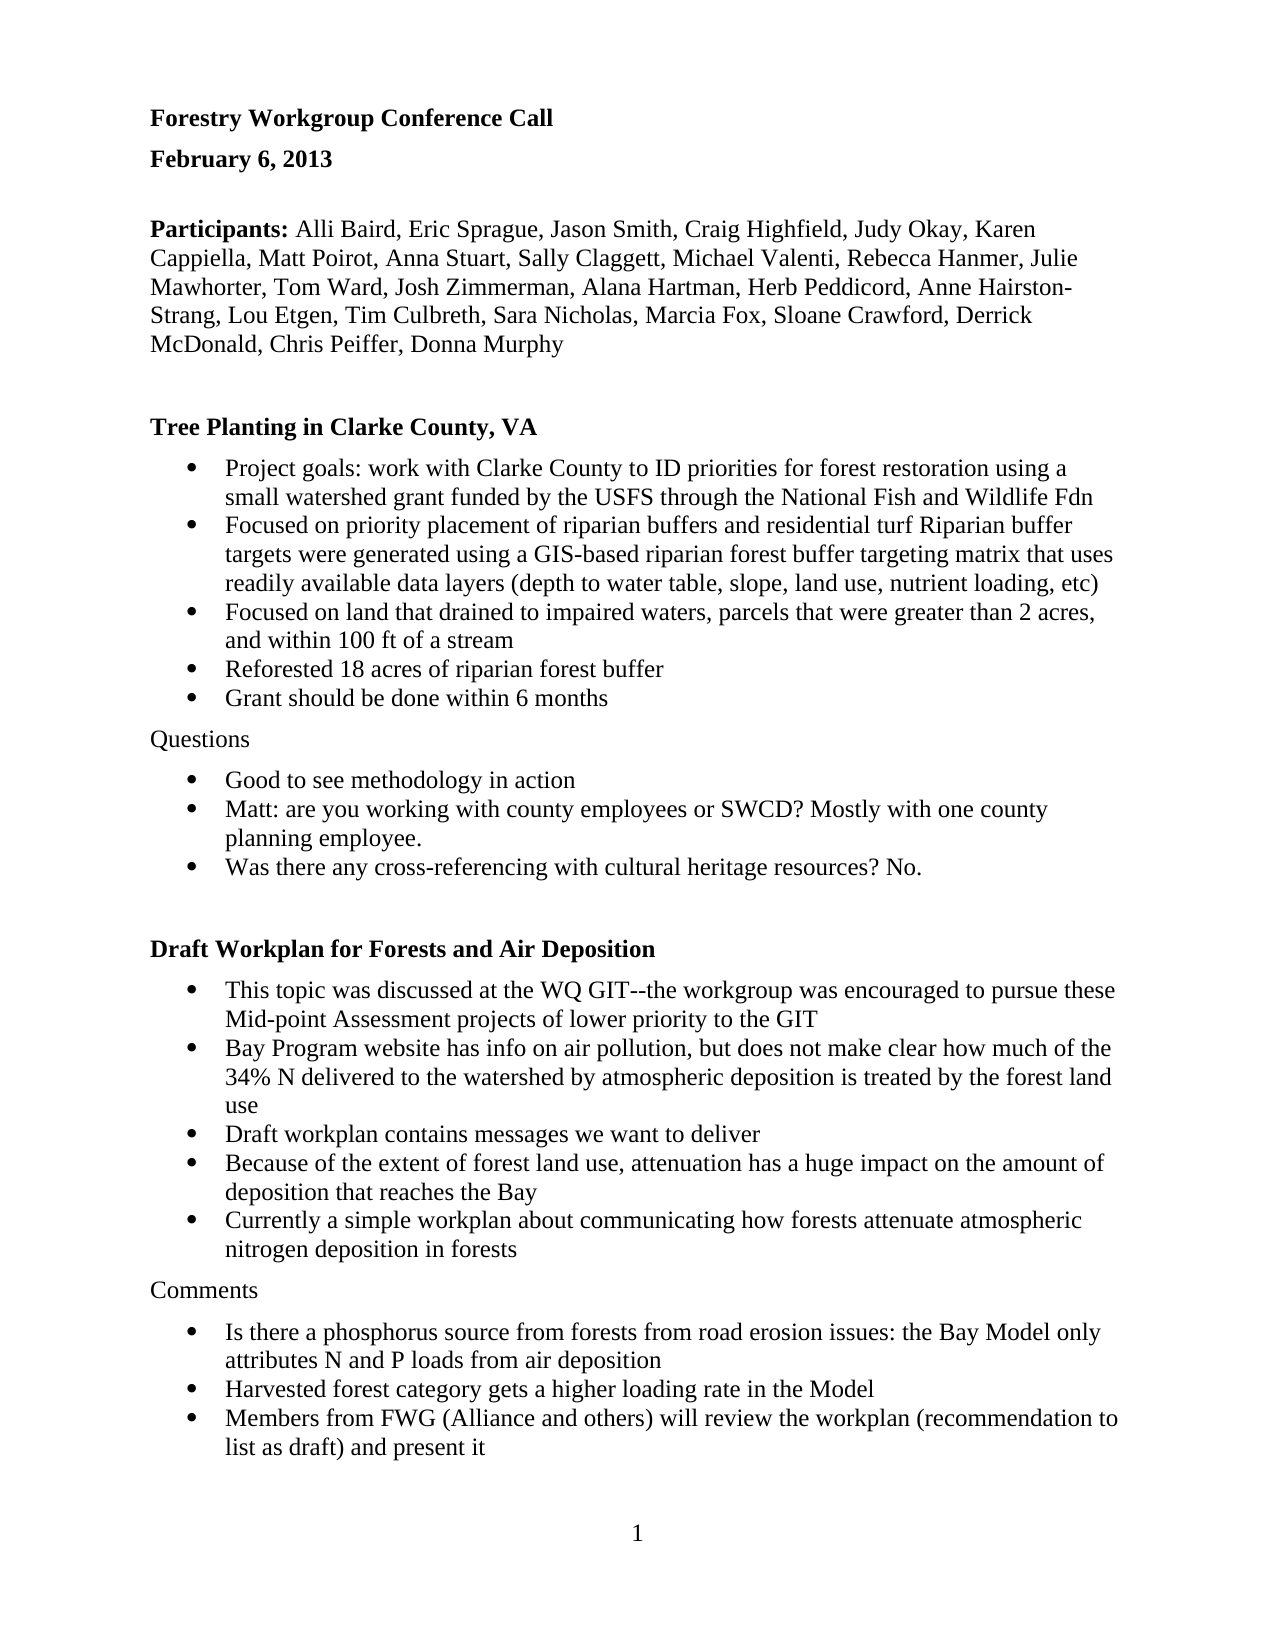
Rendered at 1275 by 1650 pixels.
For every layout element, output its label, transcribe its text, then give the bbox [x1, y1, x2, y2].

text Comments [150, 1276, 1125, 1304]
list Was there any cross-referencing with cultural heritage resources? No. [187, 852, 1125, 881]
list Reforested 18 acres of riparian forest buffer [187, 654, 1125, 683]
list Draft workplan contains messages we want to deliver [187, 1119, 1125, 1148]
list Focused on land that drained to impaired waters, parcels that were greater than 2 acres, and within 100 ft of a stream [187, 597, 1125, 654]
list Grant should be done within 6 months [187, 683, 1125, 712]
list Currently a simple workplan about communicating how forests attenuate atmospheric nitrogen deposition in forests [187, 1206, 1125, 1263]
list This topic was discussed at the WQ GIT--the workgroup was encouraged to pursue these projects of lower priority to the GIT [187, 976, 1125, 1033]
list Focused on priority placement of riparian buffers and residential turf Riparian buffer targets were generated using a GIS-based riparian forest buffer targeting matrix that uses readily available data layers (depth to water table, slope, land use, nutrient loading, etc) [187, 511, 1125, 597]
text Participants: Alli Baird, Eric Sprague, Jason Smith, Craig Highfield, Judy Okay, Karen Cappiella, Matt Poirot, Anna Stuart, Sally Claggett, Michael Valenti, Rebecca Hanmer, Julie Mawhorter, Tom Ward, Josh Zimmerman, Alana Hartman, Herb Peddicord, Anne Hairston-Strang, Lou Etgen, Tim Culbreth, Sara Nicholas, Marcia Fox, Sloane Crawford, Derrick McDonald, Chris Peiffer, Donna Murphy [150, 214, 1125, 358]
list Because of the extent of forest land use, attenuation has a huge impact on the amount of deposition that reaches the Bay [187, 1148, 1125, 1206]
text Forestry Workgroup Conference Call [150, 103, 1125, 132]
list Members from FWG ( and others) will review the workplan (recommendation to list as draft) and present it [187, 1403, 1125, 1461]
list Project goals: work with to ID priorities for forest restoration using a small watershed grant funded by the USFS through the National Fish and Wildlife Fdn [187, 453, 1125, 511]
list Good to see methodology in action [187, 766, 1125, 794]
text Draft Workplan for Forests and Air Deposition [150, 934, 1125, 963]
list Harvested forest category gets a higher loading rate in the Model [187, 1374, 1125, 1403]
text February 6, 2013 [150, 144, 1125, 173]
list Bay Program website has info on air pollution, but does not make clear how much of the 34% N delivered to the watershed by atmospheric deposition is treated by the forest land use [187, 1033, 1125, 1119]
list Matt: are you working with county employees or SWCD? Mostly with one county planning employee. [187, 794, 1125, 852]
list Is there a phosphorus source from forests from road erosion issues: the Bay Model only attributes N and P loads from air deposition [187, 1317, 1125, 1374]
text Tree Planting in [150, 412, 1125, 441]
text Questions [150, 724, 1125, 753]
